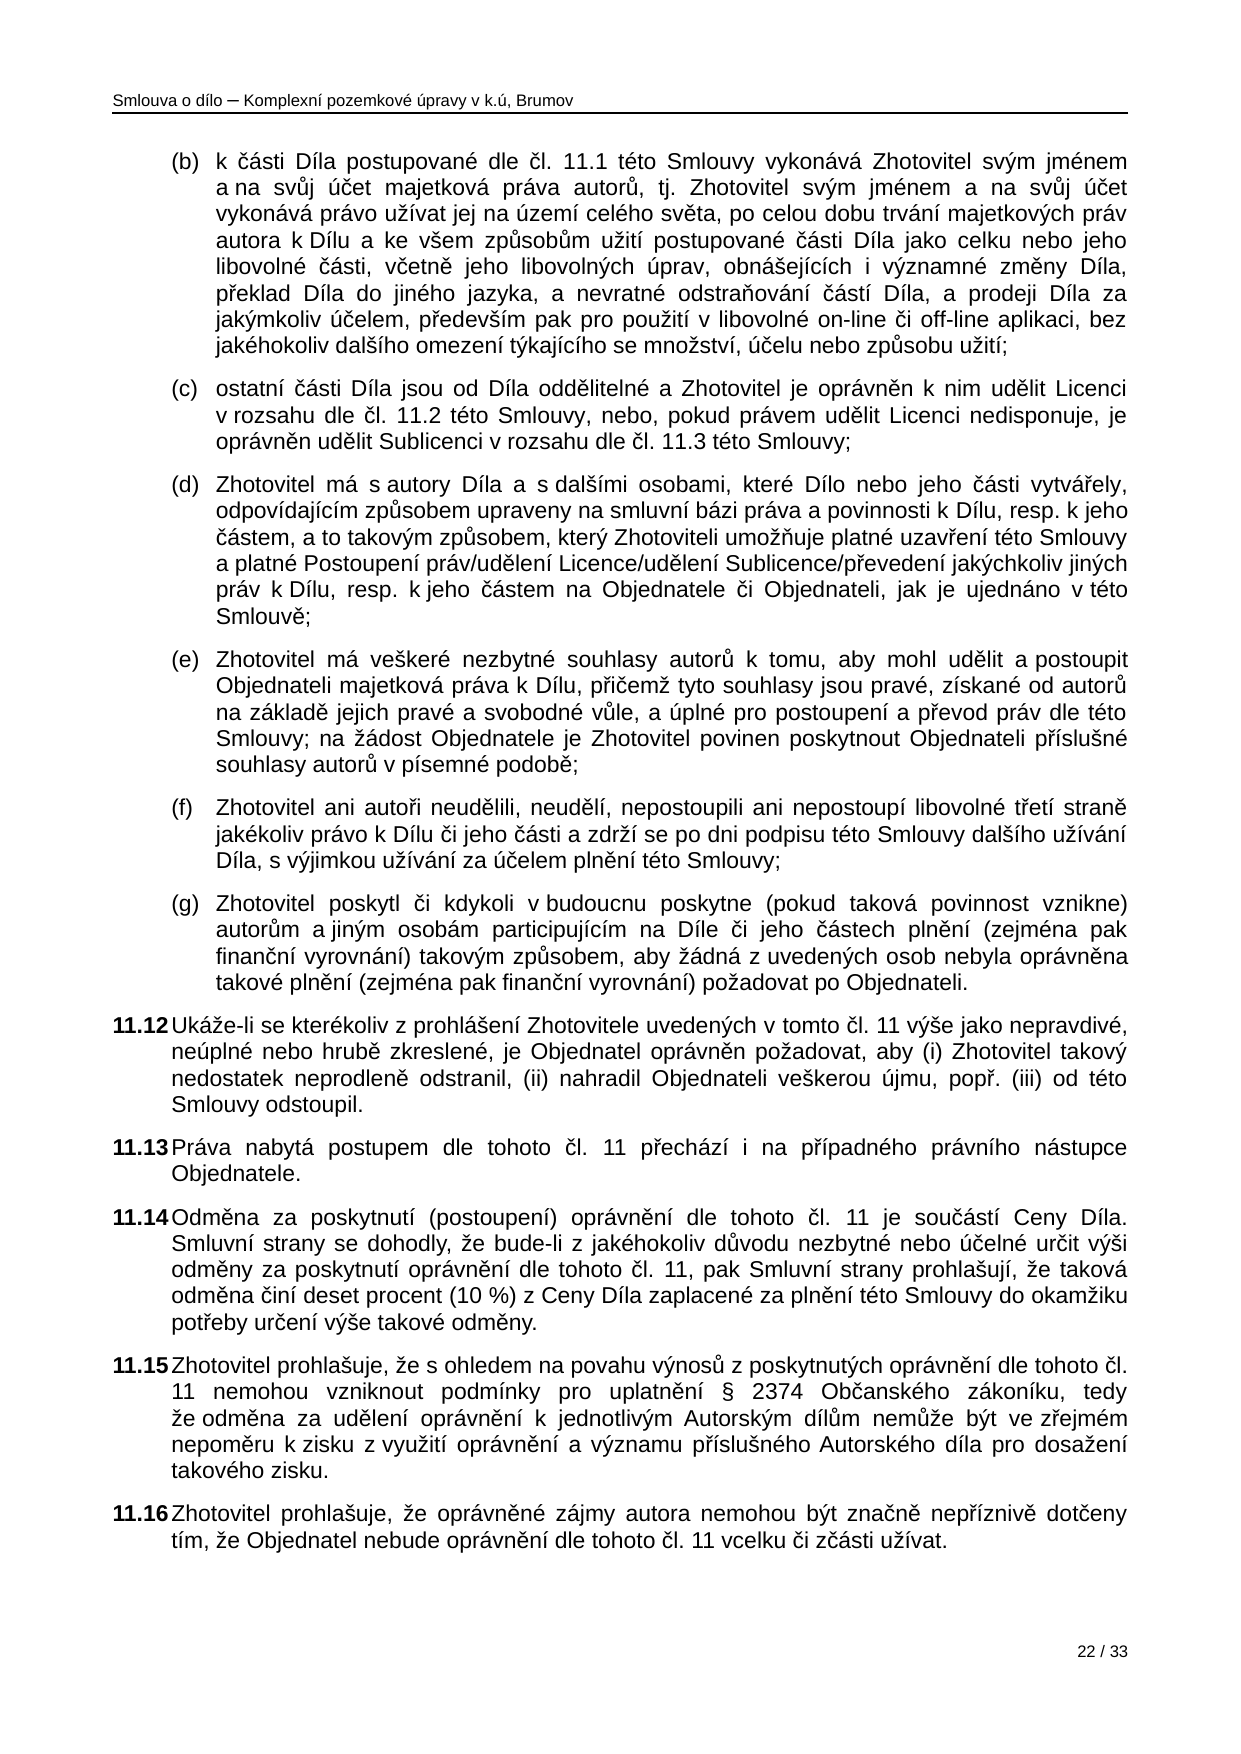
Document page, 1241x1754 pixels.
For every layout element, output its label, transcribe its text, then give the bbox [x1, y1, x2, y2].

text Ukáže-li se kterékoliv z prohlášení Zhotovitele uvedených v tomto čl. 11 výše jako nepravdivé, neúplné nebo hrubě zkreslené, je Objednatel oprávněn požadovat, aby (i) Zhotovitel takový nedostatek neprodleně odstranil, (ii) nahradil Objednateli veškerou újmu, popř. (iii) od této Smlouvy odstoupil. [112, 1012, 1128, 1117]
text Práva nabytá postupem dle tohoto čl. 11 přechází i na případného právního nástupce Objednatele. [112, 1134, 1128, 1187]
text Zhotovitel ani autoři neudělili, neudělí, nepostoupili ani nepostoupí libovolné třetí straně jakékoliv právo k Dílu či jeho části a zdrží se po dni podpisu této Smlouvy dalšího užívání Díla, s výjimkou užívání za účelem plnění této Smlouvy; [171, 794, 1128, 873]
text k části Díla postupované dle čl. 11.1 této Smlouvy vykonává Zhotovitel svým jménem a na svůj účet majetková práva autorů, tj. Zhotovitel svým jménem a na svůj účet vykonává právo užívat jej na území celého světa, po celou dobu trvání majetkových práv autora k Dílu a ke všem způsobům užití postupované části Díla jako celku nebo jeho libovolné části, včetně jeho libovolných úprav, obnášejících i významné změny Díla, překlad Díla do jiného jazyka, a nevratné odstraňování částí Díla, a prodeji Díla za jakýmkoliv účelem, především pak pro použití v libovolné on-line či off-line aplikaci, bez jakéhokoliv dalšího omezení týkajícího se množství, účelu nebo způsobu užití; [171, 148, 1128, 358]
text Zhotovitel má veškeré nezbytné souhlasy autorů k tomu, aby mohl udělit a postoupit Objednateli majetková práva k Dílu, přičemž tyto souhlasy jsou pravé, získané od autorů na základě jejich pravé a svobodné vůle, a úplné pro postoupení a převod práv dle této Smlouvy; na žádost Objednatele je Zhotovitel povinen poskytnout Objednateli příslušné souhlasy autorů v písemné podobě; [171, 646, 1128, 777]
text Zhotovitel prohlašuje, že oprávněné zájmy autora nemohou být značně nepříznivě dotčeny tím, že Objednatel nebude oprávnění dle tohoto čl. 11 vcelku či zčásti užívat. [112, 1500, 1128, 1553]
text Odměna za poskytnutí (postoupení) oprávnění dle tohoto čl. 11 je součástí Ceny Díla. Smluvní strany se dohodly, že bude-li z jakéhokoliv důvodu nezbytné nebo účelné určit výši odměny za poskytnutí oprávnění dle tohoto čl. 11, pak Smluvní strany prohlašují, že taková odměna činí deset procent (10 %) z Ceny Díla zaplacené za plnění této Smlouvy do okamžiku potřeby určení výše takové odměny. [112, 1203, 1128, 1335]
text ostatní části Díla jsou od Díla oddělitelné a Zhotovitel je oprávněn k nim udělit Licenci v rozsahu dle čl. 11.2 této Smlouvy, nebo, pokud právem udělit Licenci nedisponuje, je oprávněn udělit Sublicenci v rozsahu dle čl. 11.3 této Smlouvy; [171, 375, 1128, 454]
text Zhotovitel prohlašuje, že s ohledem na povahu výnosů z poskytnutých oprávnění dle tohoto čl. 11 nemohou vzniknout podmínky pro uplatnění § 2374 Občanského zákoníku, tedy že odměna za udělení oprávnění k jednotlivým Autorským dílům nemůže být ve zřejmém nepoměru k zisku z využití oprávnění a významu příslušného Autorského díla pro dosažení takového zisku. [112, 1352, 1128, 1484]
text Zhotovitel má s autory Díla a s dalšími osobami, které Dílo nebo jeho části vytvářely, odpovídajícím způsobem upraveny na smluvní bázi práva a povinnosti k Dílu, resp. k jeho částem, a to takovým způsobem, který Zhotoviteli umožňuje platné uzavření této Smlouvy a platné Postoupení práv/udělení Licence/udělení Sublicence/převedení jakýchkoliv jiných práv k Dílu, resp. k jeho částem na Objednatele či Objednateli, jak je ujednáno v této Smlouvě; [171, 471, 1128, 629]
text Zhotovitel poskytl či kdykoli v budoucnu poskytne (pokud taková povinnost vznikne) autorům a jiným osobám participujícím na Díle či jeho částech plnění (zejména pak finanční vyrovnání) takovým způsobem, aby žádná z uvedených osob nebyla oprávněna takové plnění (zejména pak finanční vyrovnání) požadovat po Objednateli. [171, 890, 1128, 995]
